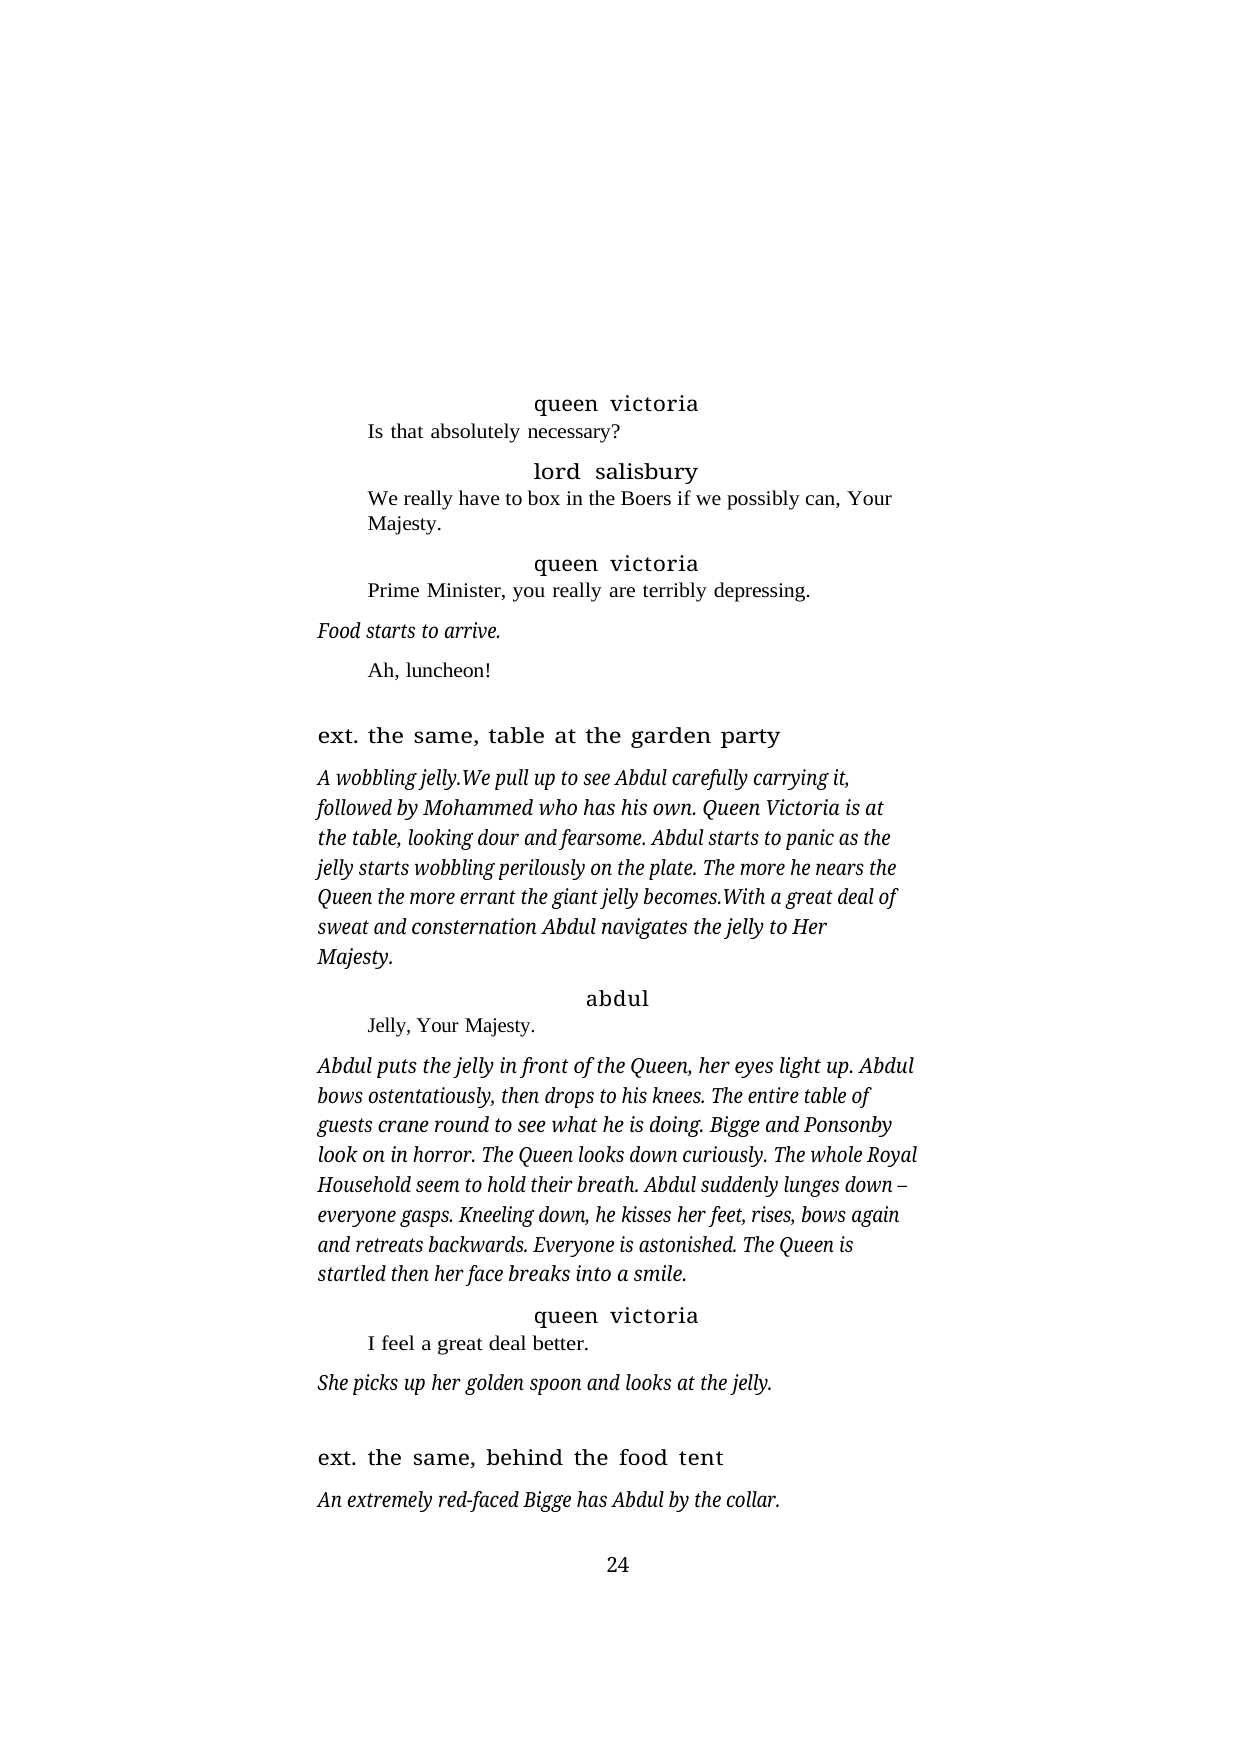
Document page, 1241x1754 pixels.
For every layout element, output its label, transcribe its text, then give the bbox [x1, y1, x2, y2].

text queen victoria [314, 389, 918, 418]
text She picks up her golden spoon and looks at the jelly. [317, 1368, 1065, 1397]
text Abdul puts the jelly in front of the Queen, her eyes light up. Abdul bows ostentatiously, then drops to his knees. The entire table of guests crane round to see what he is doing. Bigge and Ponsonby look on in horror. The Queen looks down curiously. The whole Royal Household seem to hold their breath. Abdul suddenly lunges down – everyone gasps. Kneeling down, he kisses her feet, rises, bows again and retreats backwards. Everyone is astonished. The Queen is startled then her face breaks into a smile. [317, 1051, 918, 1288]
text ext. the same, table at the garden party [317, 721, 1065, 749]
text I feel a great deal better. [367, 1331, 1065, 1355]
text ext. the same, behind the food tent [317, 1443, 1065, 1472]
text lord salisbury [314, 457, 917, 485]
text A wobbling jelly.We pull up to see Abdul carefully carrying it, followed by Mohammed who has his own. Queen Victoria is at the table, looking dour and fearsome. Abdul starts to panic as the jelly starts wobbling perilously on the plate. The more he nears the Queen the more errant the giant jelly becomes.With a great deal of sweat and consternation Abdul navigates the jelly to Her Majesty. [317, 763, 907, 970]
text queen victoria [314, 1301, 918, 1329]
text Ah, luncheon! [367, 658, 1065, 682]
text Is that absolutely necessary? [367, 419, 1065, 443]
text 24 [314, 1551, 921, 1579]
text queen victoria [314, 549, 918, 577]
text Food starts to arrive. [317, 616, 1065, 644]
text Prime Minister, you really are terribly depressing. [367, 578, 1065, 602]
text Jelly, Your Majesty. [367, 1013, 1065, 1037]
text abdul [586, 984, 1065, 1012]
text An extremely red-faced Bigge has Abdul by the collar. [317, 1486, 1065, 1514]
text We really have to box in the Boers if we possibly can, Your Majesty. [367, 486, 909, 535]
